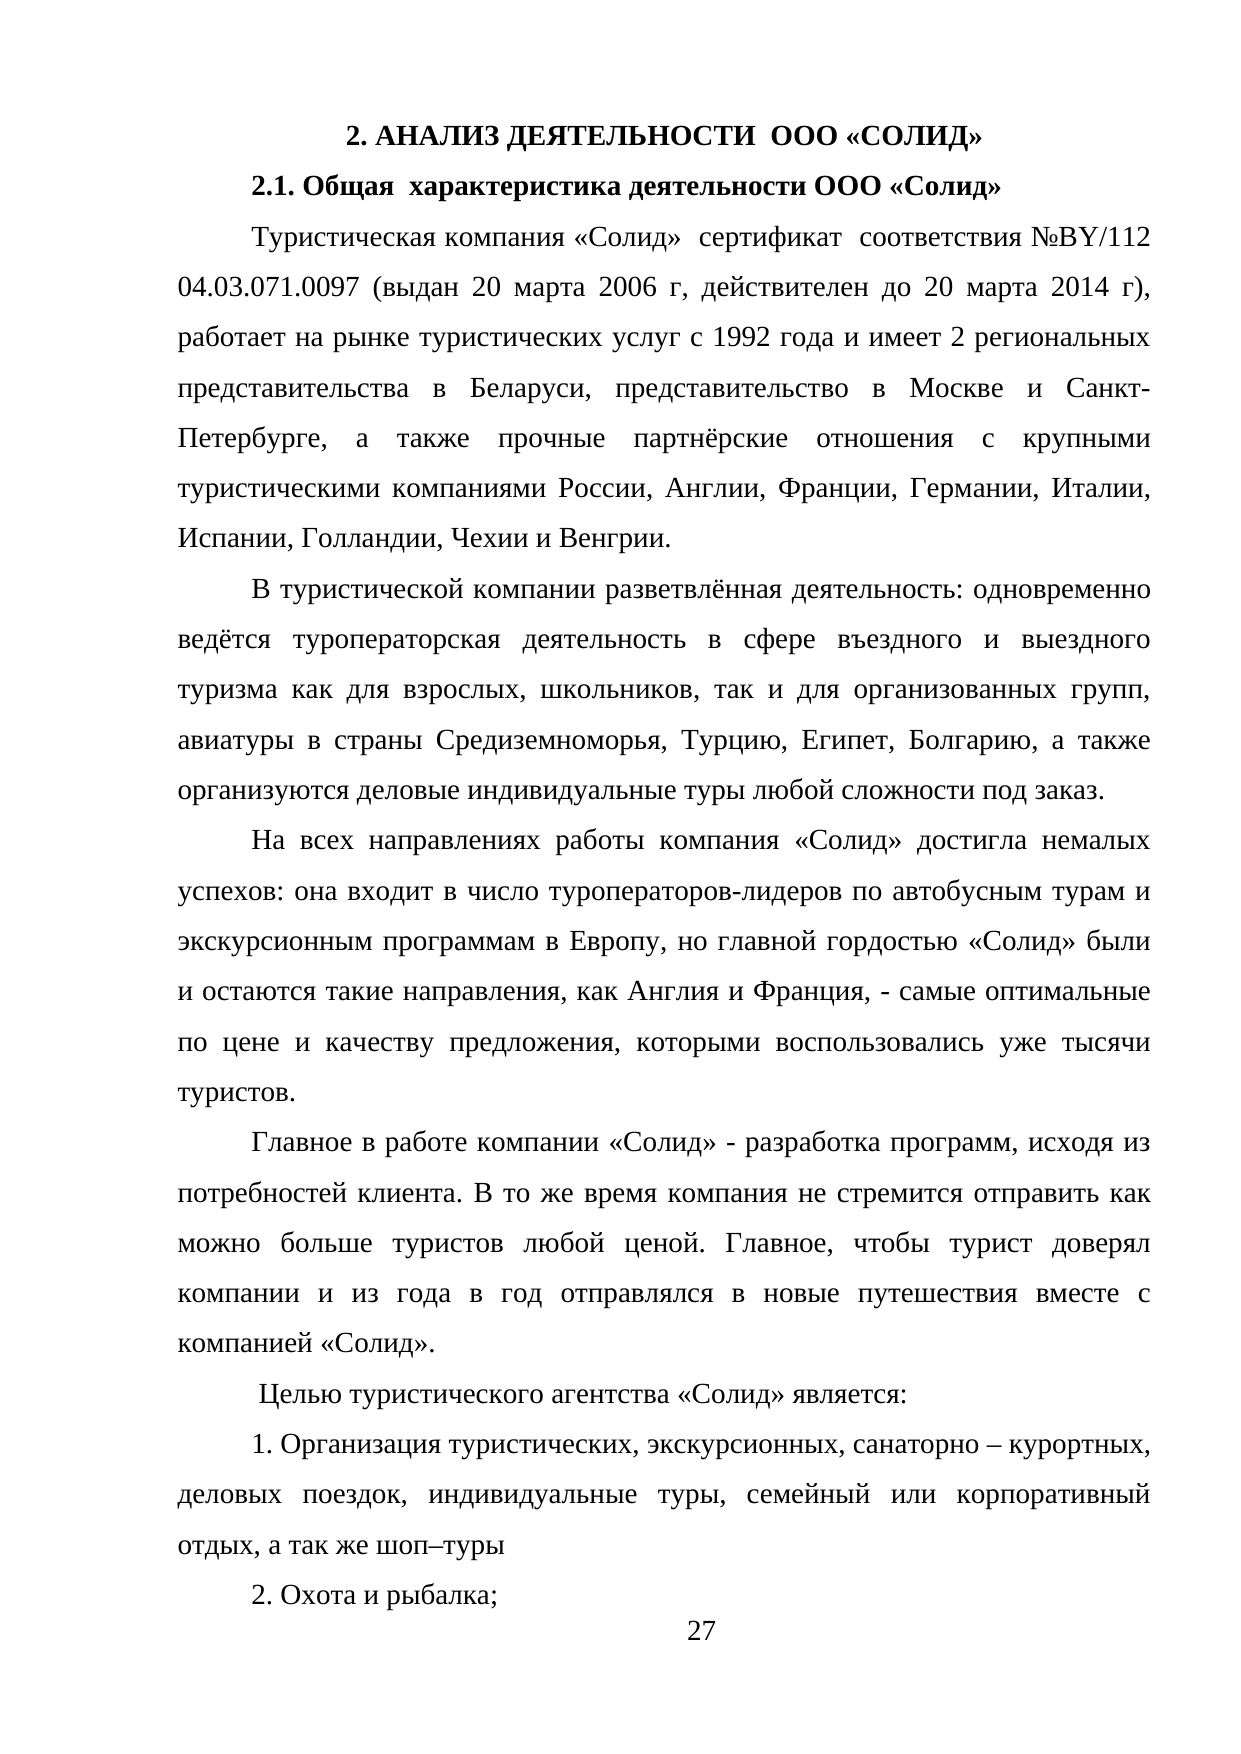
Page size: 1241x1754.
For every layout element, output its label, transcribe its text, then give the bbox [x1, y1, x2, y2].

text 2.1. Общая характеристика деятельности ООО «Солид» [177, 168, 1152, 202]
text 2. Охота и рыбалка; [177, 1577, 1152, 1611]
text 2. АНАЛИЗ ДЕЯТЕЛЬНОСТИ ООО «СОЛИД» [177, 118, 1152, 152]
text 1. Организация туристических, экскурсионных, санаторно – курортных, деловых поездок, индивидуальные туры, семейный или корпоративный отдых, а так же шоп–туры [177, 1426, 1152, 1560]
text На всех направлениях работы компания «Солид» достигла немалых успехов: она входит в число туроператоров-лидеров по автобусным турам и экскурсионным программам в Европу, но главной гордостью «Солид» были и остаются такие направления, как Англия и Франция, - самые оптимальные по цене и качеству предложения, которыми воспользовались уже тысячи туристов. [177, 822, 1152, 1108]
text Туристическая компания «Солид» сертификат соответствия №BY/112 04.03.071.0097 (выдан 20 марта 2006 г, действителен до 20 марта 2014 г), работает на рынке туристических услуг с 1992 года и имеет 2 региональных представительства в Беларуси, представительство в Москве и Санкт-Петербурге, а также прочные партнёрские отношения с крупными туристическими компаниями России, Англии, Франции, Германии, Италии, Испании, Голландии, Чехии и Венгрии. [177, 219, 1152, 554]
text В туристической компании разветвлённая деятельность: одновременно ведётся туроператорская деятельность в сфере въездного и выездного туризма как для взрослых, школьников, так и для организованных групп, авиатуры в страны Средиземноморья, Турцию, Египет, Болгарию, а также организуются деловые индивидуальные туры любой сложности под заказ. [177, 571, 1152, 806]
text Главное в работе компании «Солид» - разработка программ, исходя из потребностей клиента. В то же время компания не стремится отправить как можно больше туристов любой ценой. Главное, чтобы турист доверял компании и из года в год отправлялся в новые путешествия вместе с компанией «Солид». [177, 1124, 1152, 1359]
text Целью туристического агентства «Солид» является: [177, 1376, 1152, 1409]
